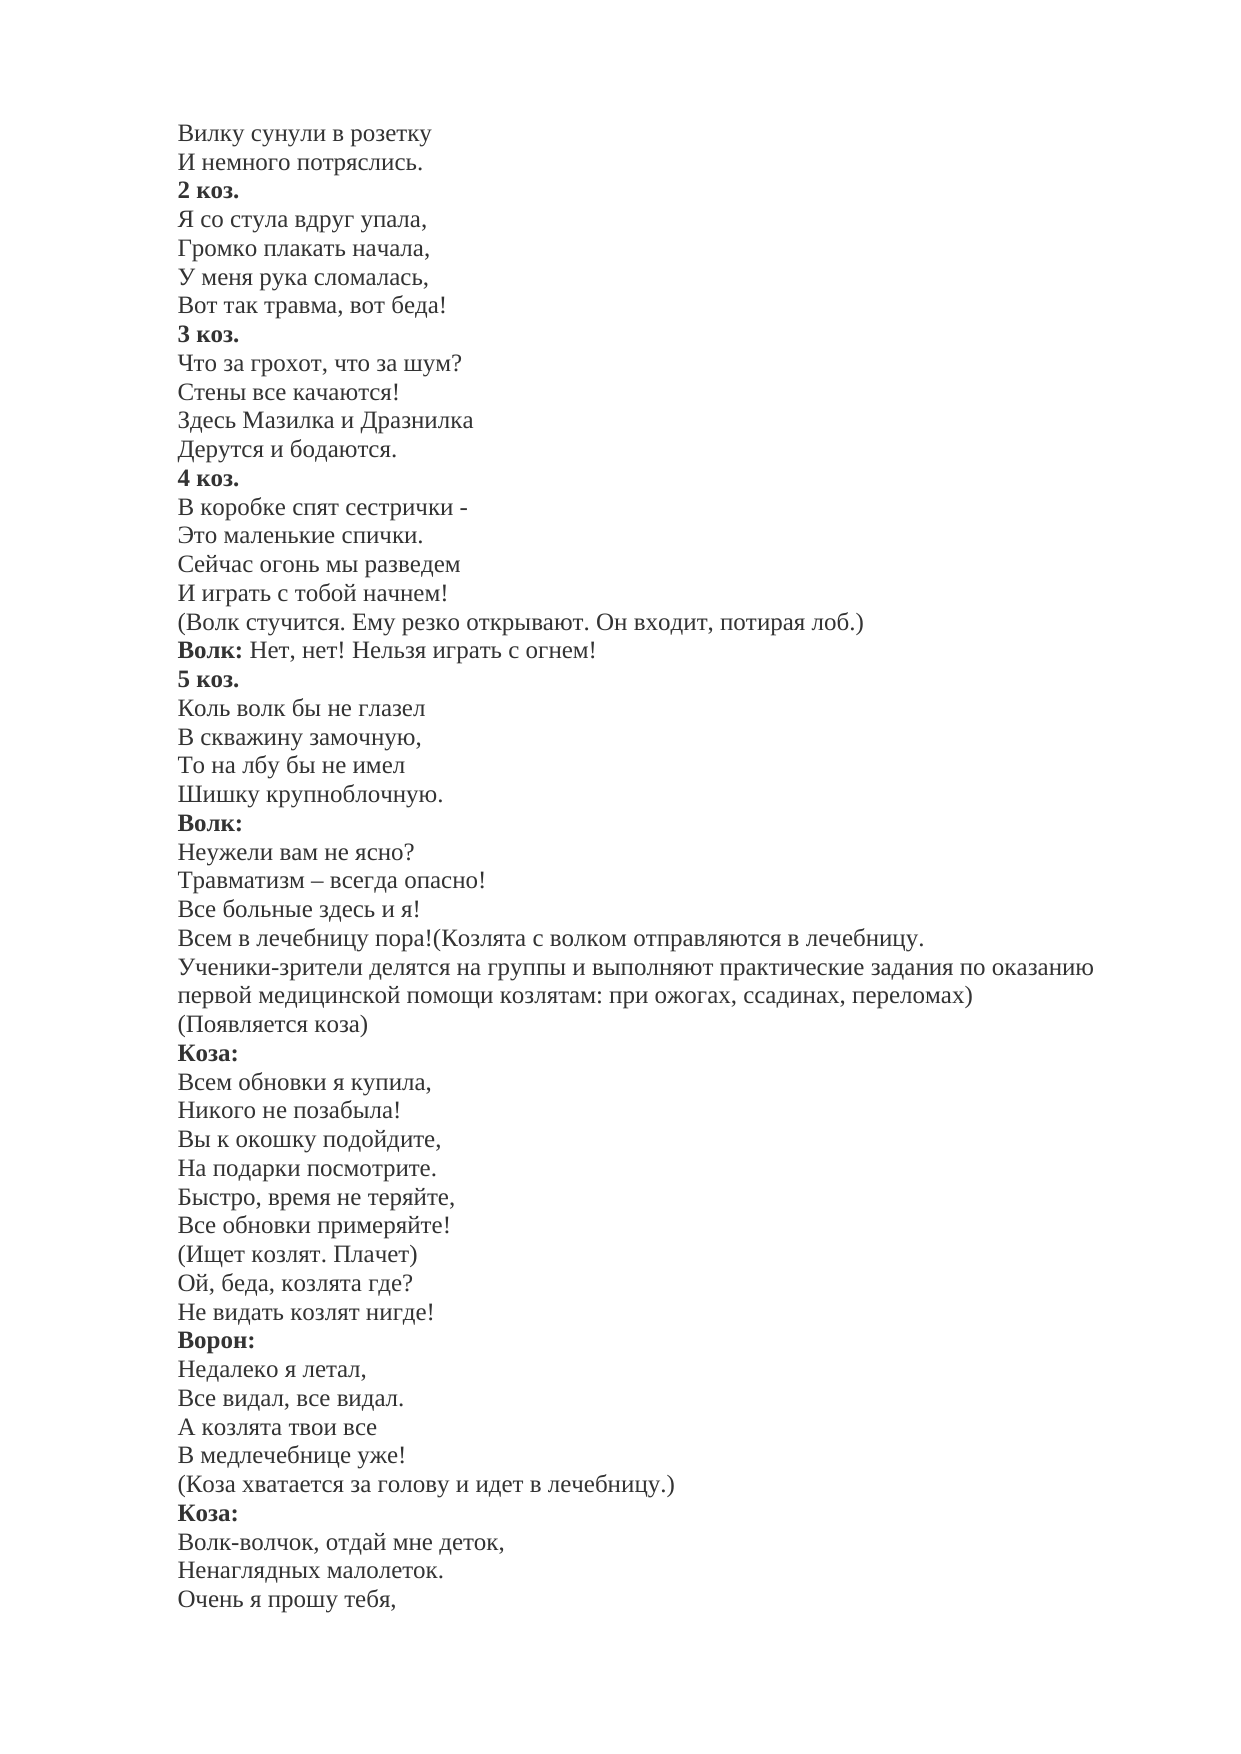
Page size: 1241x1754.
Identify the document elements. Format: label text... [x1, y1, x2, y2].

text Коза: [177, 1498, 1152, 1527]
text Ой, беда, козлята где? Не видать козлят нигде! [177, 1268, 1152, 1326]
text В коробке спят сестрички - Это маленькие спички. Сейчас огонь мы разведем И играть с тобой начнем! [177, 492, 1152, 607]
text (Волк стучится. Ему резко открывают. Он входит, потирая лоб.) [177, 607, 1152, 636]
text 5 коз. [177, 664, 1152, 693]
text 2 коз. [177, 176, 1152, 204]
text (Ищет козлят. Плачет) [177, 1239, 1152, 1268]
text Я со стула вдруг упала, Громко плакать начала, У меня рука сломалась, Вот так травма, вот беда! [177, 204, 1152, 319]
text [177, 118, 1152, 176]
text Ученики-зрители делятся на группы и выполняют практические задания по оказанию первой медицинской помощи козлятам: при ожогах, ссадинах, переломах) [177, 952, 1152, 1009]
text Всем обновки я купила, Никого не позабыла! Вы к окошку подойдите, На подарки посмотрите. Быстро, время не теряйте, Все обновки примеряйте! [177, 1067, 1152, 1239]
text Коль волк бы не глазел В скважину замочную, То на лбу бы не имел Шишку крупноблочную. [177, 693, 1152, 808]
text Неужели вам не ясно? Травматизм – всегда опасно! Все больные здесь и я! Всем в лечебницу пора!(Козлята с волком отправляются в лечебницу. [177, 837, 1152, 952]
text Волк: Нет, нет! Нельзя играть с огнем! [177, 636, 1152, 664]
text Коза: [177, 1038, 1152, 1067]
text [177, 1527, 1152, 1613]
text Волк: [177, 808, 1152, 837]
text Ворон: [177, 1326, 1152, 1354]
text 4 коз. [177, 463, 1152, 492]
text Что за грохот, что за шум? Стены все качаются! Здесь Мазилка и Дразнилка Дерутся и бодаются. [177, 348, 1152, 463]
text 3 коз. [177, 319, 1152, 348]
text (Коза хватается за голову и идет в лечебницу.) [177, 1469, 1152, 1498]
text (Появляется коза) [177, 1009, 1152, 1038]
text Недалеко я летал, Все видал, все видал. А козлята твои все В медлечебнице уже! [177, 1354, 1152, 1469]
